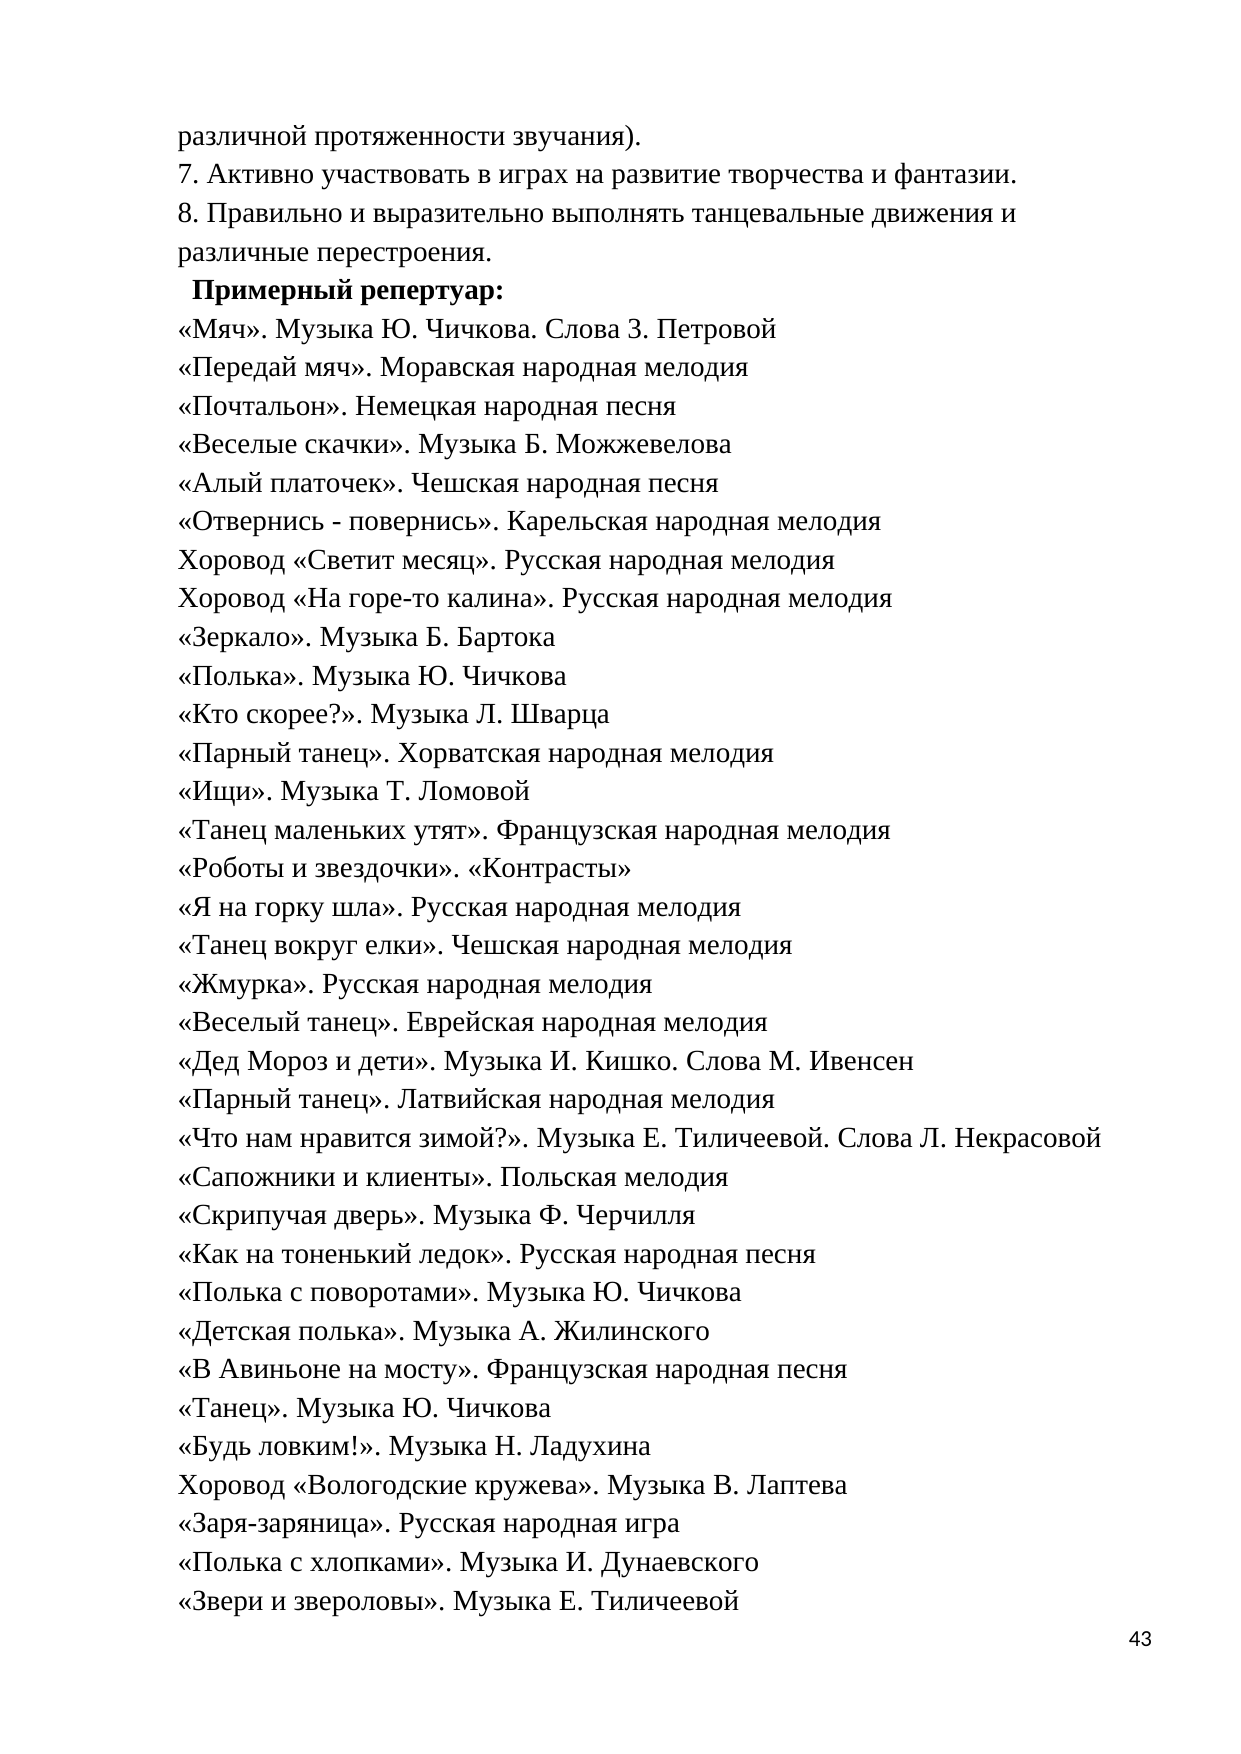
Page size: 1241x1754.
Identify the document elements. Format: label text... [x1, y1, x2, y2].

text «Передай мяч». Моравская народная мелодия «Почтальон». Немецкая народная песня «Веселые скачки». Музыка Б. Можжевелова «Алый платочек». Чешская народная песня «Отвернись - повернись». Карельская народная мелодия Хоровод «Светит месяц». Русская народная мелодия Хоровод «На горе-то калина». Русская народная мелодия «Зеркало». Музыка Б. Бартока «Полька». Музыка Ю. Чичкова «Кто скорее?». Музыка Л. Шварца «Парный танец». Хорватская народная мелодия «Ищи». Музыка Т. Ломовой «Танец маленьких утят». Французская народная мелодия «Роботы и звездочки». «Контрасты» «Я на горку шла». Русская народная мелодия «Танец вокруг елки». Чешская народная мелодия [177, 349, 1152, 961]
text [177, 118, 1152, 344]
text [177, 966, 1152, 1616]
